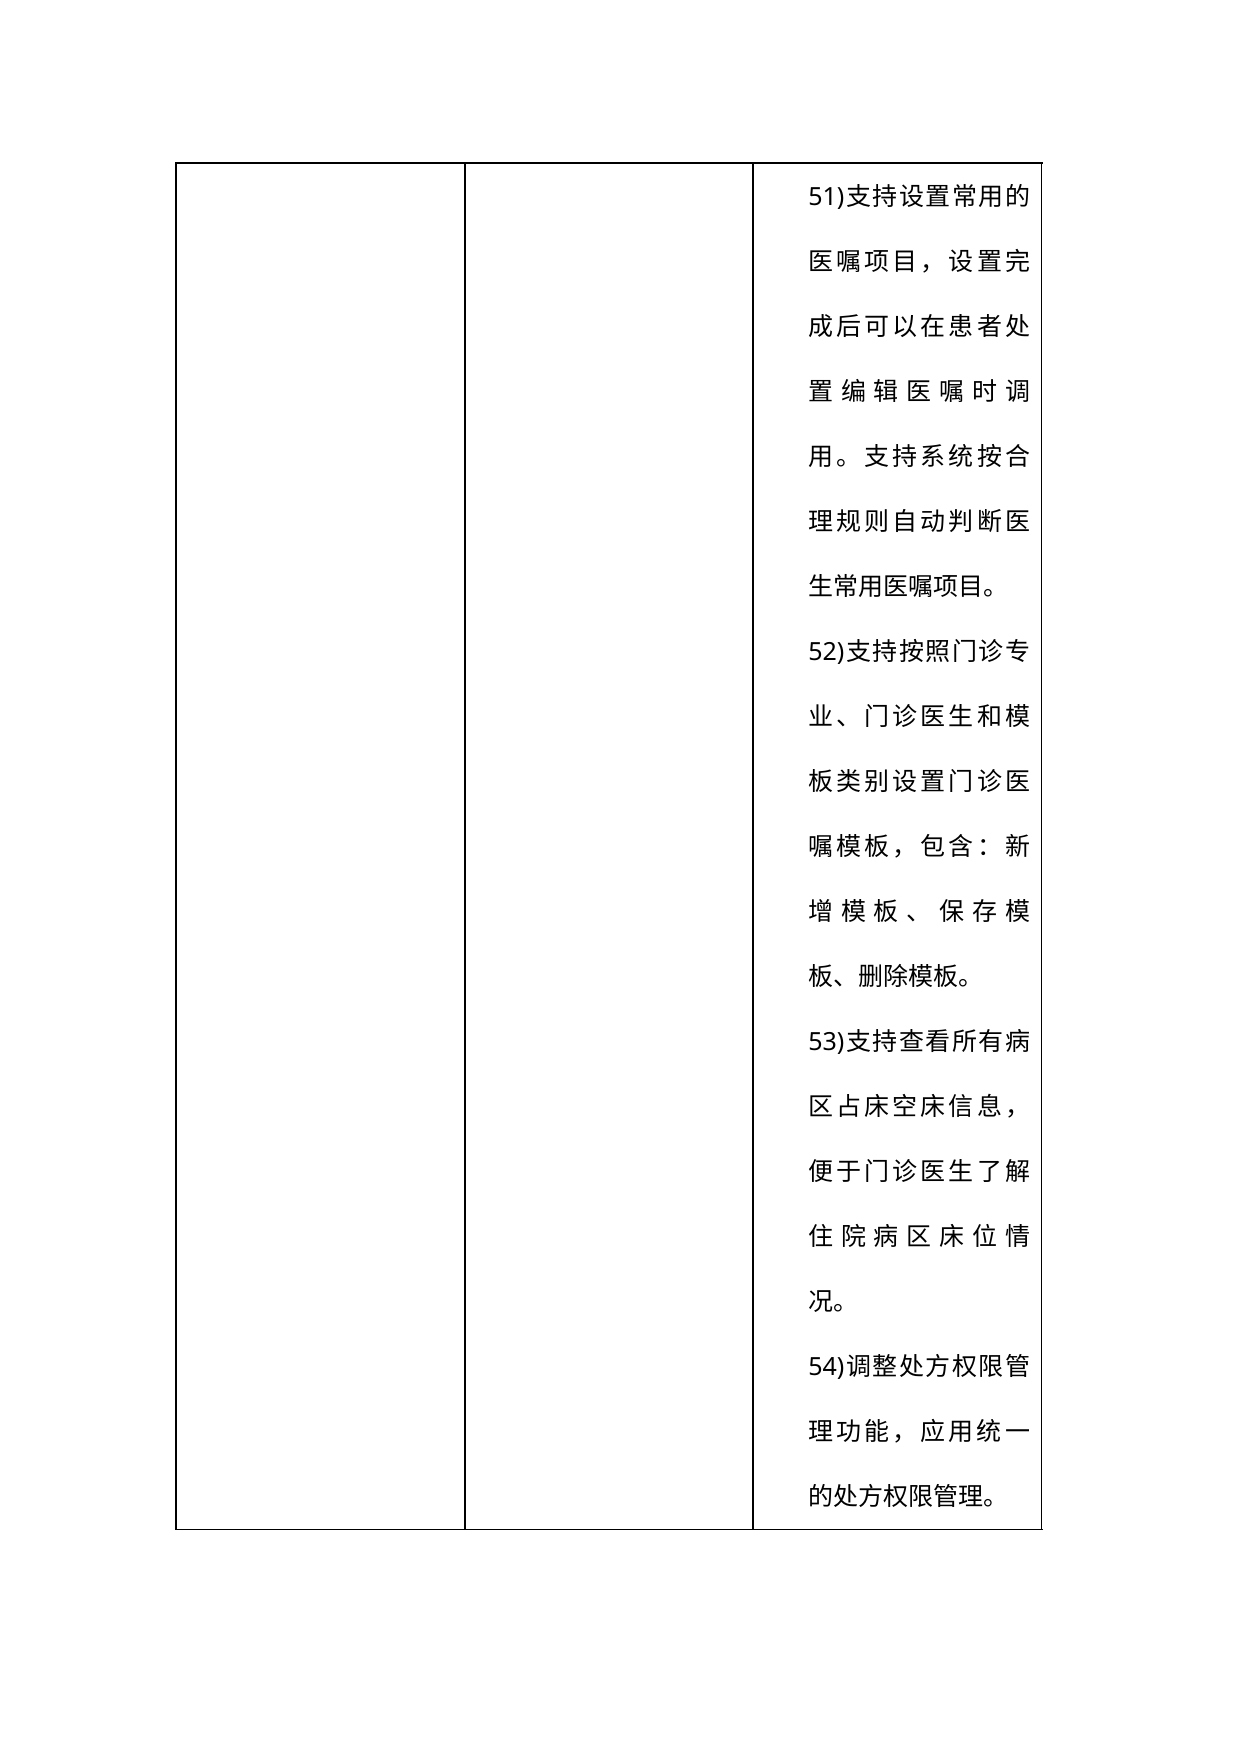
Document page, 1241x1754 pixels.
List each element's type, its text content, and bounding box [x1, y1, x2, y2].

table_cell [466, 164, 752, 1528]
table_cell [754, 164, 1041, 1528]
table_cell 2 [177, 164, 464, 1528]
